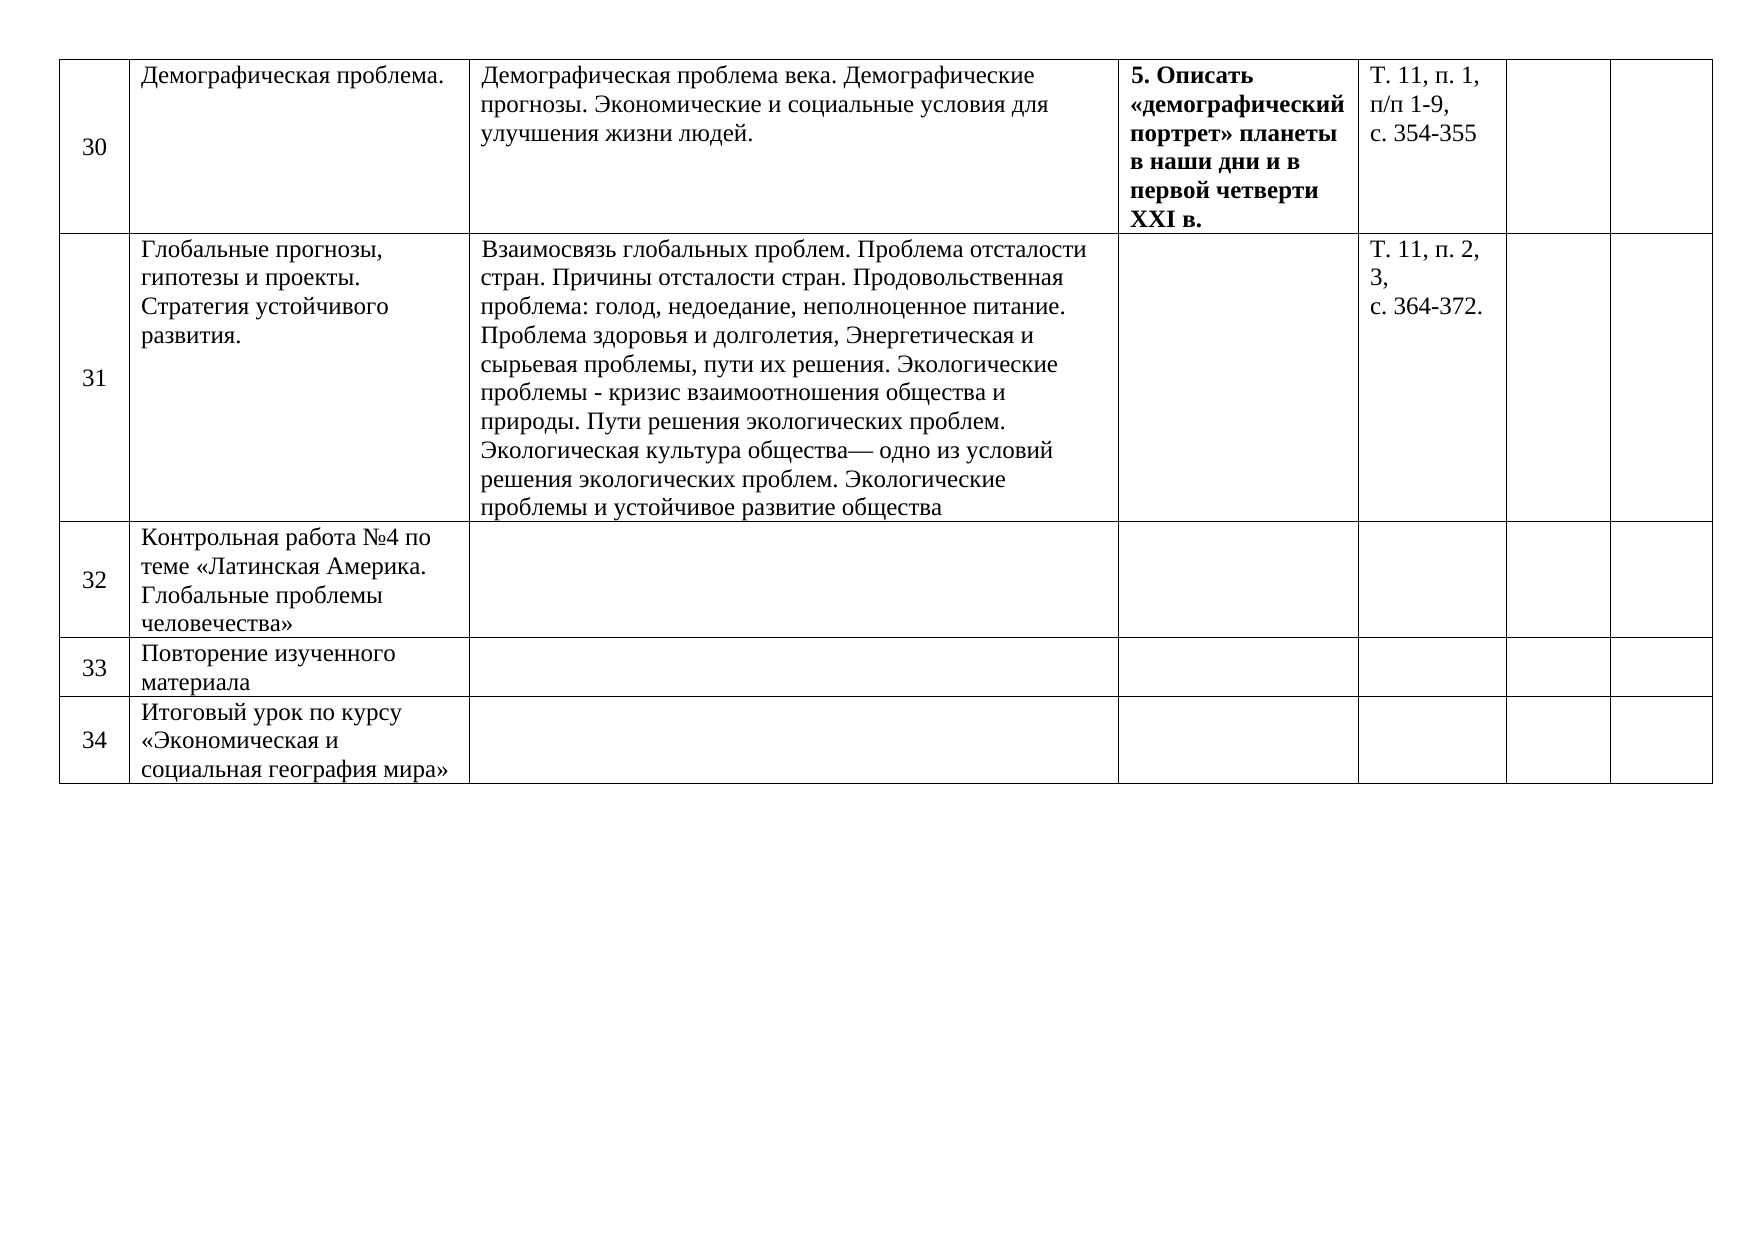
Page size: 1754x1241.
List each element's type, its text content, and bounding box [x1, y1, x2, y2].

table_cell 5. Описать «демографический портрет» планеты в наши дни и в первой четверти XXI в. [1119, 60, 1358, 233]
table_cell 33 [60, 638, 129, 696]
table_cell [1359, 522, 1506, 637]
table_cell Т. 11, п. 1, п/п 1-9, с. 354-355 [1359, 60, 1506, 233]
table_cell [1611, 234, 1712, 521]
table_cell [1507, 60, 1610, 233]
table_cell [1611, 522, 1712, 637]
table_cell Глобальные прогнозы, гипотезы и проекты. Стратегия устойчивого развития. [130, 234, 469, 521]
table_cell [470, 522, 1118, 637]
table_cell [1611, 697, 1712, 783]
table_cell [1119, 522, 1358, 637]
table_cell [470, 697, 1118, 783]
table_cell [1611, 60, 1712, 233]
table_cell Контрольная работа №4 по теме «Латинская Америка. Глобальные проблемы человечества» [130, 522, 469, 637]
table_cell [1507, 638, 1610, 696]
table_cell [1119, 234, 1358, 521]
table_cell [1119, 638, 1358, 696]
table_cell Итоговый урок по курсу «Экономическая и социальная география мира» [130, 697, 469, 783]
table_cell [1359, 697, 1506, 783]
table_cell Взаимосвязь глобальных проблем. Проблема отсталости стран. Причины отсталости стран. Продовольственная проблема: голод, недоедание, неполноценное питание. Проблема здоровья и долголетия, Энергетическая и сырьевая проблемы, пути их решения. Экологические проблемы - кризис взаимоотношения общества и природы. Пути решения экологических проблем. Экологическая культура общества— одно из условий решения экологических проблем. Экологические проблемы и устойчивое развитие общества [470, 234, 1118, 521]
table_cell Повторение изученного материала [130, 638, 469, 696]
table_cell 31 [60, 234, 129, 521]
table_cell [1359, 638, 1506, 696]
table_cell [1507, 522, 1610, 637]
table_cell 34 [60, 697, 129, 783]
table_cell [1611, 638, 1712, 696]
table_cell Демографическая проблема. [130, 60, 469, 233]
table_cell [470, 638, 1118, 696]
table_cell [1119, 697, 1358, 783]
table_cell Т. 11, п. 2, 3, с. 364-372. [1359, 234, 1506, 521]
table_cell [1507, 234, 1610, 521]
table_cell [1507, 697, 1610, 783]
table_cell 32 [60, 522, 129, 637]
table_cell 30 [60, 60, 129, 233]
table_cell Демографическая проблема века. Демографические прогнозы. Экономические и социальные условия для улучшения жизни людей. [470, 60, 1118, 233]
